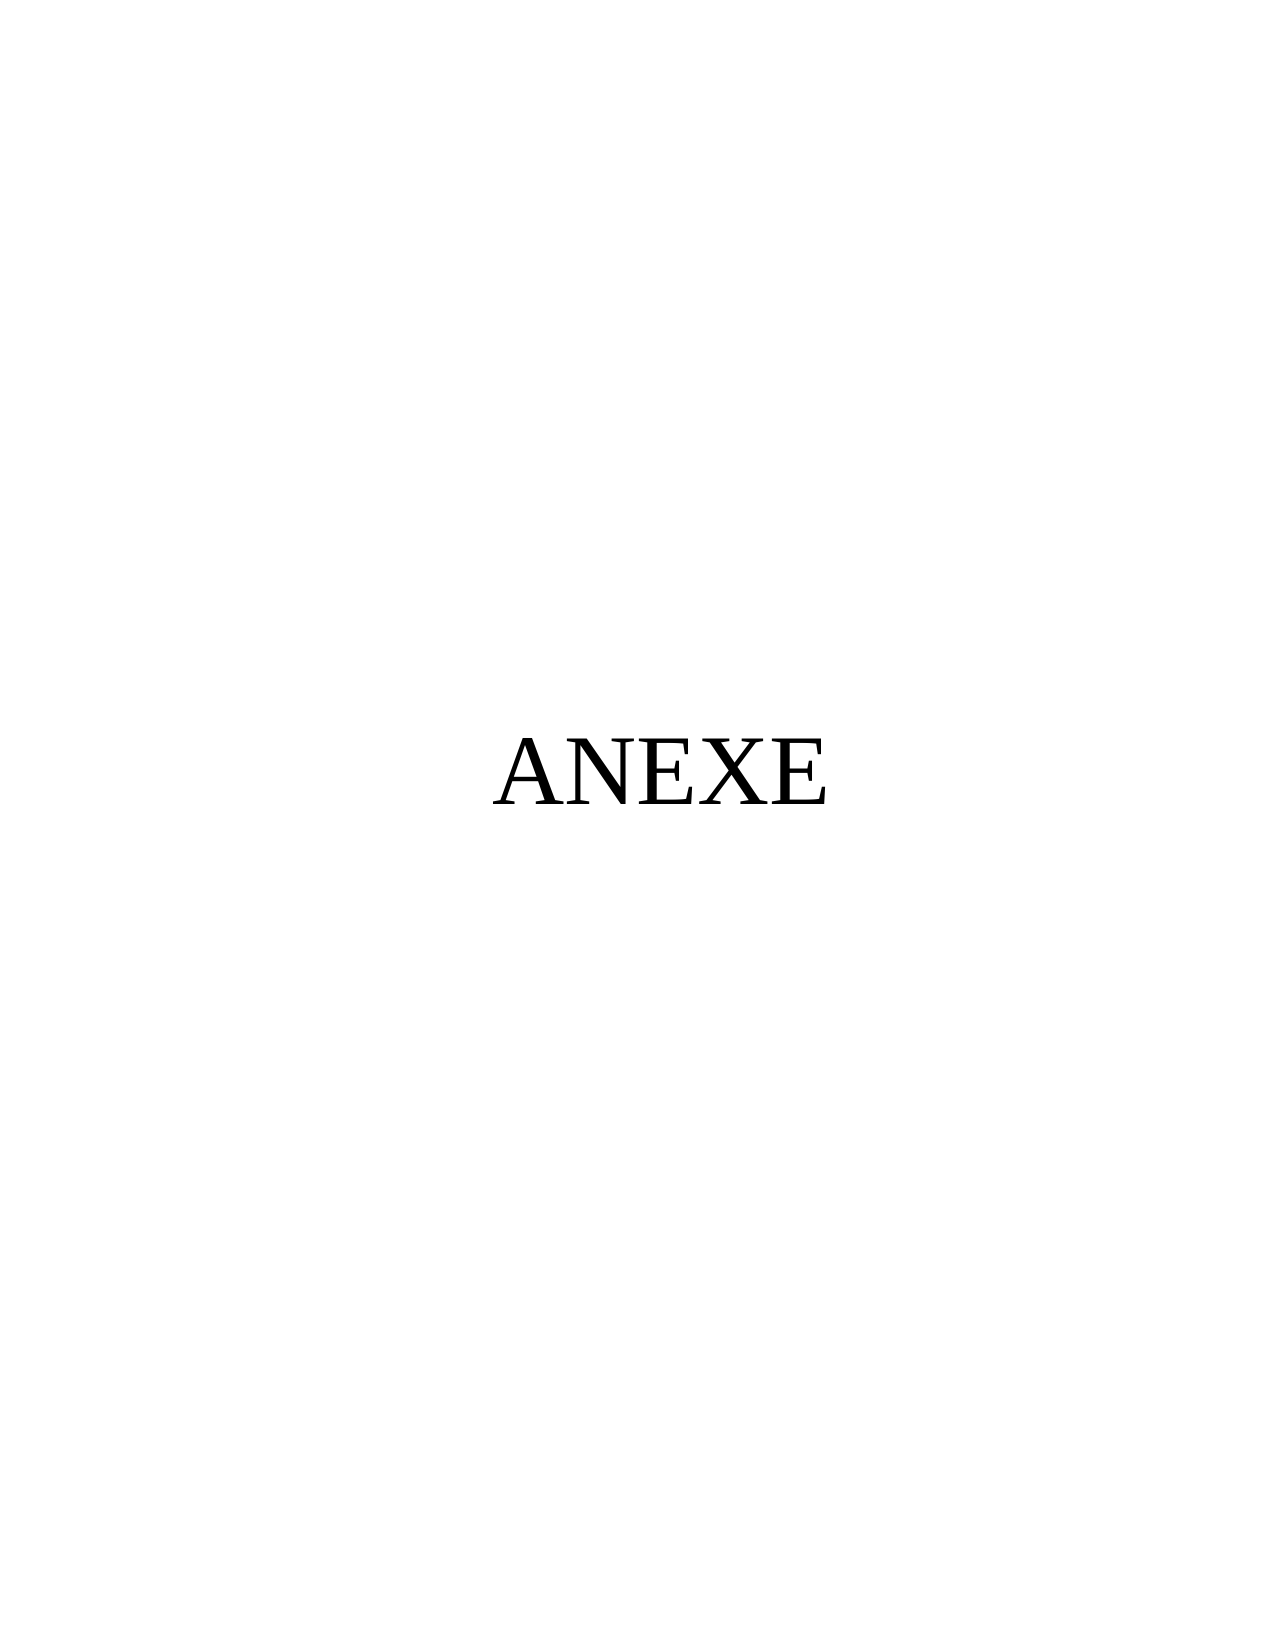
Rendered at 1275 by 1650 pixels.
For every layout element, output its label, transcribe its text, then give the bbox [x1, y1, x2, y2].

text ANEXE [148, 711, 1174, 826]
